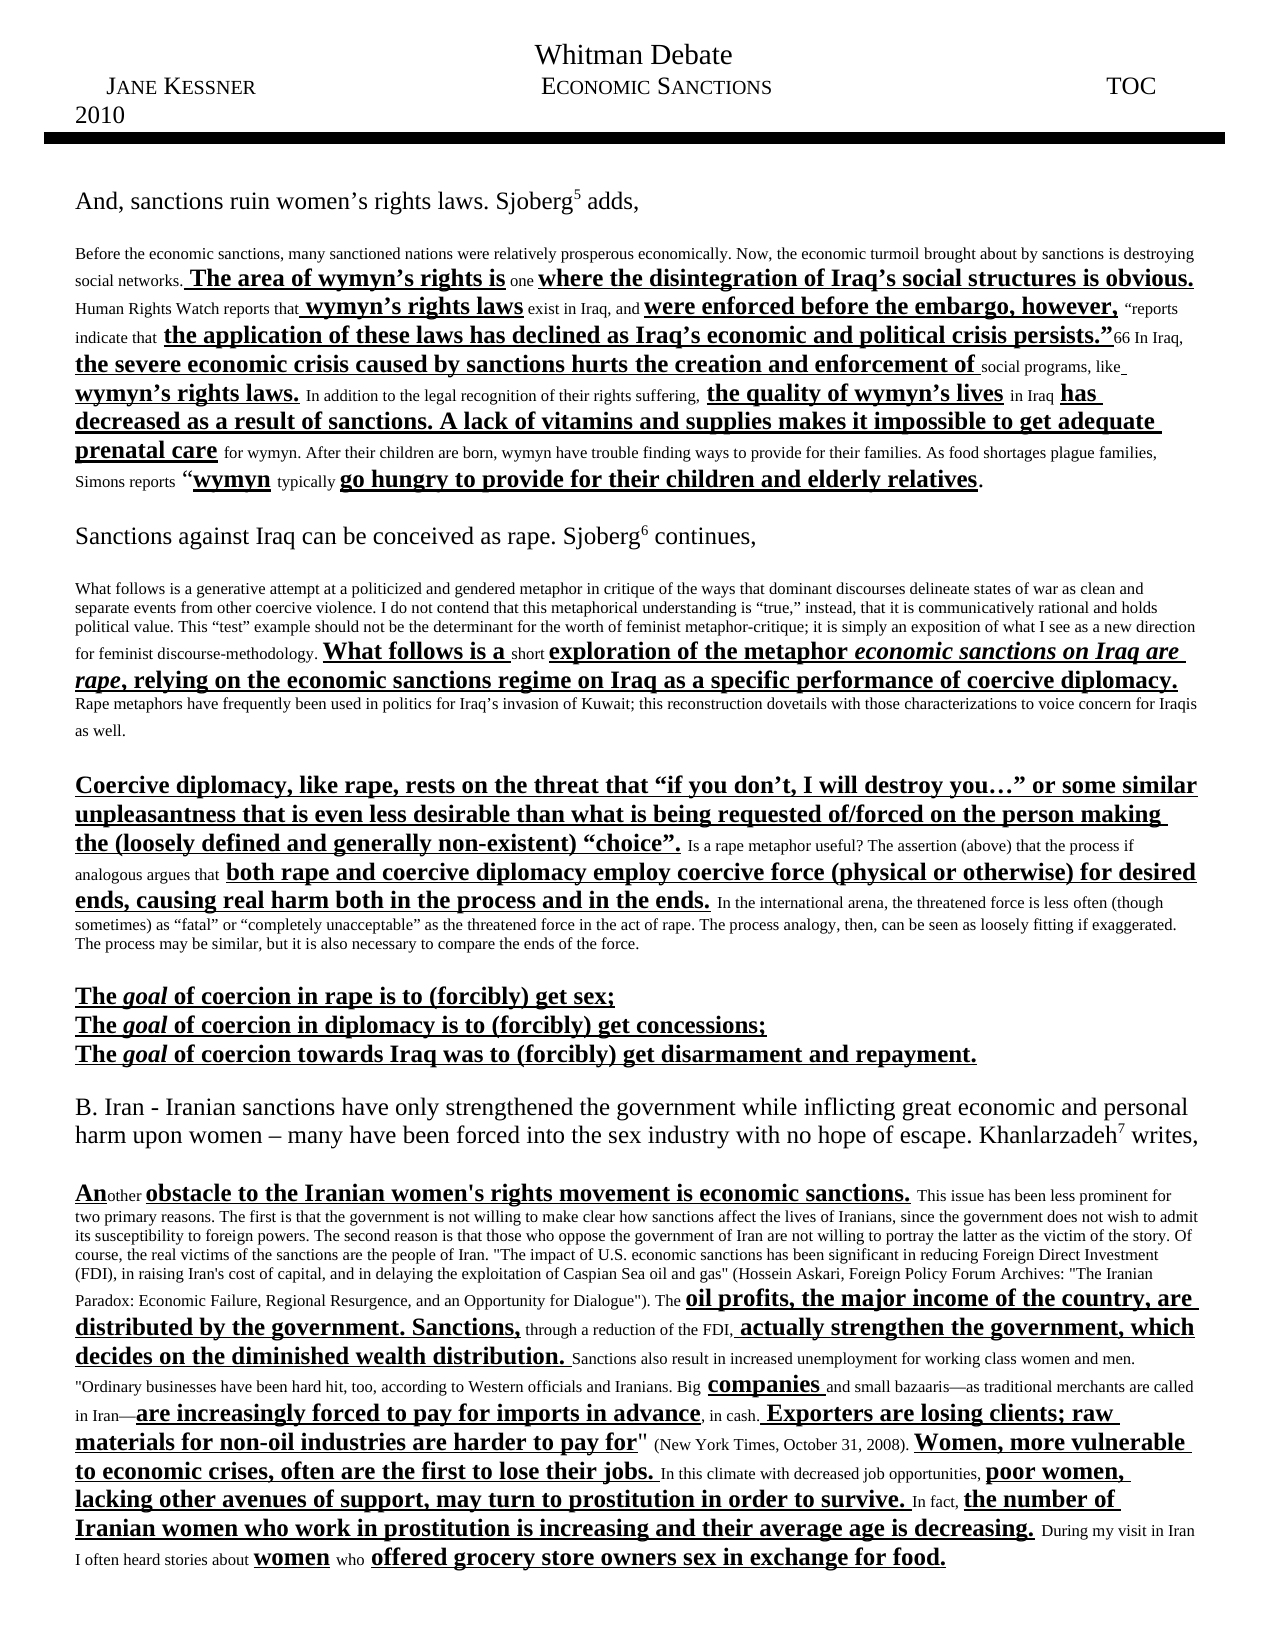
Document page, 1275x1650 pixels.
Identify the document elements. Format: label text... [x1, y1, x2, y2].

text The goal of coercion in rape is to (forcibly) get sex; [75, 981, 1200, 1010]
text Another obstacle to the Iranian women's rights movement is economic sanctions. This issue has been less prominent for two primary reasons. The first is that the government is not willing to make clear how sanctions affect the lives of Iranians, since the government does not wish to admit its susceptibility to foreign powers. The second reason is that those who oppose the government of Iran are not willing to portray the latter as the victim of the story. Of course, the real victims of the sanctions are the people of Iran. "The impact of U.S. economic sanctions has been significant in reducing Foreign Direct Investment (FDI), in raising Iran's cost of capital, and in delaying the exploitation of Caspian Sea oil and gas" (Hossein Askari, Foreign Policy Forum Archives: "The Iranian Paradox: Economic Failure, Regional Resurgence, and an Opportunity for Dialogue"). The oil profits, the major income of the country, are distributed by the government. Sanctions, through a reduction of the FDI, actually strengthen the government, which decides on the diminished wealth distribution. Sanctions also result in increased unemployment for working class women and men. "Ordinary businesses have been hard hit, too, according to Western officials and Iranians. Big companies and small bazaaris—as traditional merchants are called in Iran—are increasingly forced to pay for imports in advance, in cash. Exporters are losing clients; raw materials for non-oil industries are harder to pay for" (New York Times, October 31, 2008). Women, more vulnerable to economic crises, often are the first to lose their jobs. In this climate with decreased job opportunities, poor women, lacking other avenues of support, may turn to prostitution in order to survive. In fact, the number of Iranian women who work in prostitution is increasing and their average age is decreasing. During my visit in Iran I often heard stories about women who offered grocery store owners sex in exchange for food. [75, 1178, 1200, 1571]
text Coercive diplomacy, like rape, rests on the threat that “if you don’t, I will destroy you…” or some similar unpleasantness that is even less desirable than what is being requested of/forced on the person making the (loosely defined and generally non-existent) “choice”. Is a rape metaphor useful? The assertion (above) that the process if analogous argues that both rape and coercive diplomacy employ coercive force (physical or otherwise) for desired ends, causing real harm both in the process and in the ends. In the international arena, the threatened force is less often (though sometimes) as “fatal” or “completely unacceptable” as the threatened force in the act of rape. The process analogy, then, can be seen as loosely fitting if exaggerated. The process may be similar, but it is also necessary to compare the ends of the force. [75, 771, 1200, 953]
text And, sanctions ruin women’s rights laws. Sjoberg adds, [75, 186, 1200, 215]
text Before the economic sanctions, many sanctioned nations were relatively prosperous economically. Now, the economic turmoil brought about by sanctions is destroying social networks. The area of wymyn’s rights is one where the disintegration of Iraq’s social structures is obvious. Human Rights Watch reports that wymyn’s rights laws exist in Iraq, and were enforced before the embargo, however, “reports indicate that the application of these laws has declined as Iraq’s economic and political crisis persists.”66 In Iraq, the severe economic crisis caused by sanctions hurts the creation and enforcement of social programs, like wymyn’s rights laws. In addition to the legal recognition of their rights suffering, the quality of wymyn’s lives in Iraq has decreased as a result of sanctions. A lack of vitamins and supplies makes it impossible to get adequate prenatal care for wymyn. After their children are born, wymyn have trouble finding ways to provide for their families. As food shortages plague families, Simons reports “wymyn typically go hungry to provide for their children and elderly relatives. [75, 243, 1200, 493]
text Sanctions against Iraq can be conceived as rape. Sjoberg continues, [75, 521, 1200, 550]
text What follows is a generative attempt at a politicized and gendered metaphor in critique of the ways that dominant discourses delineate states of war as clean and separate events from other coercive violence. I do not contend that this metaphorical understanding is “true,” instead, that it is communicatively rational and holds political value. This “test” example should not be the determinant for the worth of feminist metaphor-critique; it is simply an exposition of what I see as a new direction for feminist discourse-methodology. What follows is a short exploration of the metaphor economic sanctions on Iraq are rape, relying on the economic sanctions regime on Iraq as a specific performance of coercive diplomacy. Rape metaphors have frequently been used in politics for Iraq’s invasion of Kuwait; this reconstruction dovetails with those characterizations to voice concern for Iraqis as well. [75, 579, 1200, 742]
text The goal of coercion towards Iraq was to (forcibly) get disarmament and repayment. [75, 1039, 1200, 1068]
text The goal of coercion in diplomacy is to (forcibly) get concessions; [75, 1010, 1200, 1039]
text B. Iran - Iranian sanctions have only strengthened the government while inflicting great economic and personal harm upon women – many have been forced into the sex industry with no hope of escape. Khanlarzadeh writes, [75, 1092, 1200, 1149]
